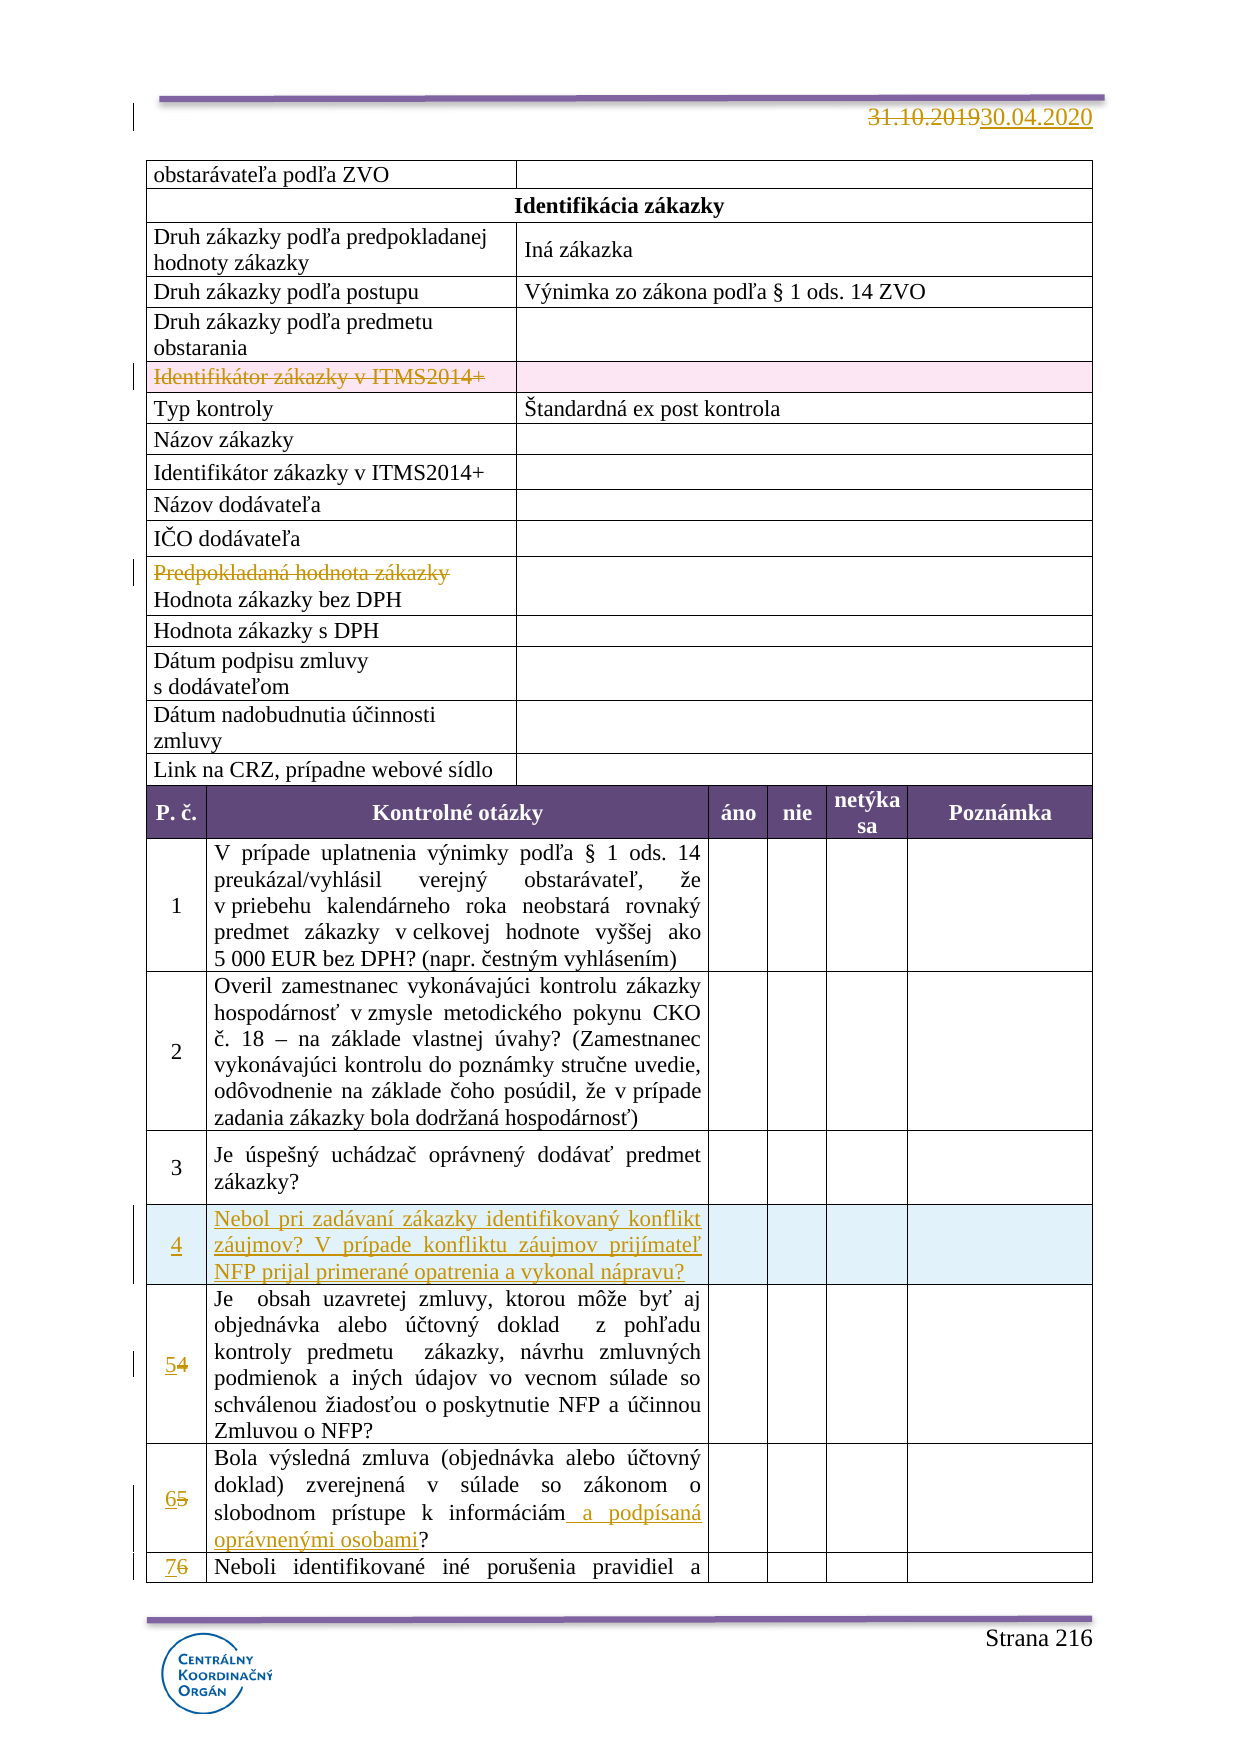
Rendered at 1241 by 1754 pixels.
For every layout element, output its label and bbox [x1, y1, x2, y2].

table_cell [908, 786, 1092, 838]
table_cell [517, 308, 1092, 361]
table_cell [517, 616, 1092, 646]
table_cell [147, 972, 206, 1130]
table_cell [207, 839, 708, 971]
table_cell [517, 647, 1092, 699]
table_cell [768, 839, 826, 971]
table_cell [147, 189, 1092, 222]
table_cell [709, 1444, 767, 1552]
picture [159, 1631, 272, 1713]
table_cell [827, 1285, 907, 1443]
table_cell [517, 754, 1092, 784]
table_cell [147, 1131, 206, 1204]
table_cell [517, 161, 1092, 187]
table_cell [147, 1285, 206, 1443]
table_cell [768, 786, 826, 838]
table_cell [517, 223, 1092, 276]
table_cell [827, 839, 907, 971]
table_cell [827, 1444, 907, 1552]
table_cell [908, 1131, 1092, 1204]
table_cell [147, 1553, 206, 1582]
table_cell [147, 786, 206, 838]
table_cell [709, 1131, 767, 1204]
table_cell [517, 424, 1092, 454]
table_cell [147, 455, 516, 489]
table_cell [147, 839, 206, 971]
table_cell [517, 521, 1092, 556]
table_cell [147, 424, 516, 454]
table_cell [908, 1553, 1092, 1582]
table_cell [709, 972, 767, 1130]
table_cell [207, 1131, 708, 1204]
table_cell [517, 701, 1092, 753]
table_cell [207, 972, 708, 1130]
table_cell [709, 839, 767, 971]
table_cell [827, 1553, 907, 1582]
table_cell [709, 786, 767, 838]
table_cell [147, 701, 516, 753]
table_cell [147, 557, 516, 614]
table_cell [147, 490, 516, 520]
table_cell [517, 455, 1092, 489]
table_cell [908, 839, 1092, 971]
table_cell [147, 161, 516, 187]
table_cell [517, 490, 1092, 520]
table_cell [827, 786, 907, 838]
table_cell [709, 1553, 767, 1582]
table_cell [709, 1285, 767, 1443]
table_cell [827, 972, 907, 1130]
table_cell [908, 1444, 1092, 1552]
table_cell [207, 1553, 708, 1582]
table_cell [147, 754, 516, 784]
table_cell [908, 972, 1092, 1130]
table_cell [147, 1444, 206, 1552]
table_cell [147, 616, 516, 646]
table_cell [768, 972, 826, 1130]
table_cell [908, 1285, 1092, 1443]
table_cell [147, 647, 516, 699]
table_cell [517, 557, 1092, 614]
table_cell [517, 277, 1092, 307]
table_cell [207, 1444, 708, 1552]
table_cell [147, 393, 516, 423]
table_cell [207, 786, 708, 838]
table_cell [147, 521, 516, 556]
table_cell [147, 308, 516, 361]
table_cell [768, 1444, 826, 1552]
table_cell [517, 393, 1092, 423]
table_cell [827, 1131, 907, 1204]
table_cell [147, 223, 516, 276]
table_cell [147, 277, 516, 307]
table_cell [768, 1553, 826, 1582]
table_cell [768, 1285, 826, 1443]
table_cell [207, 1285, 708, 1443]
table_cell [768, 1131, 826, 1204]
